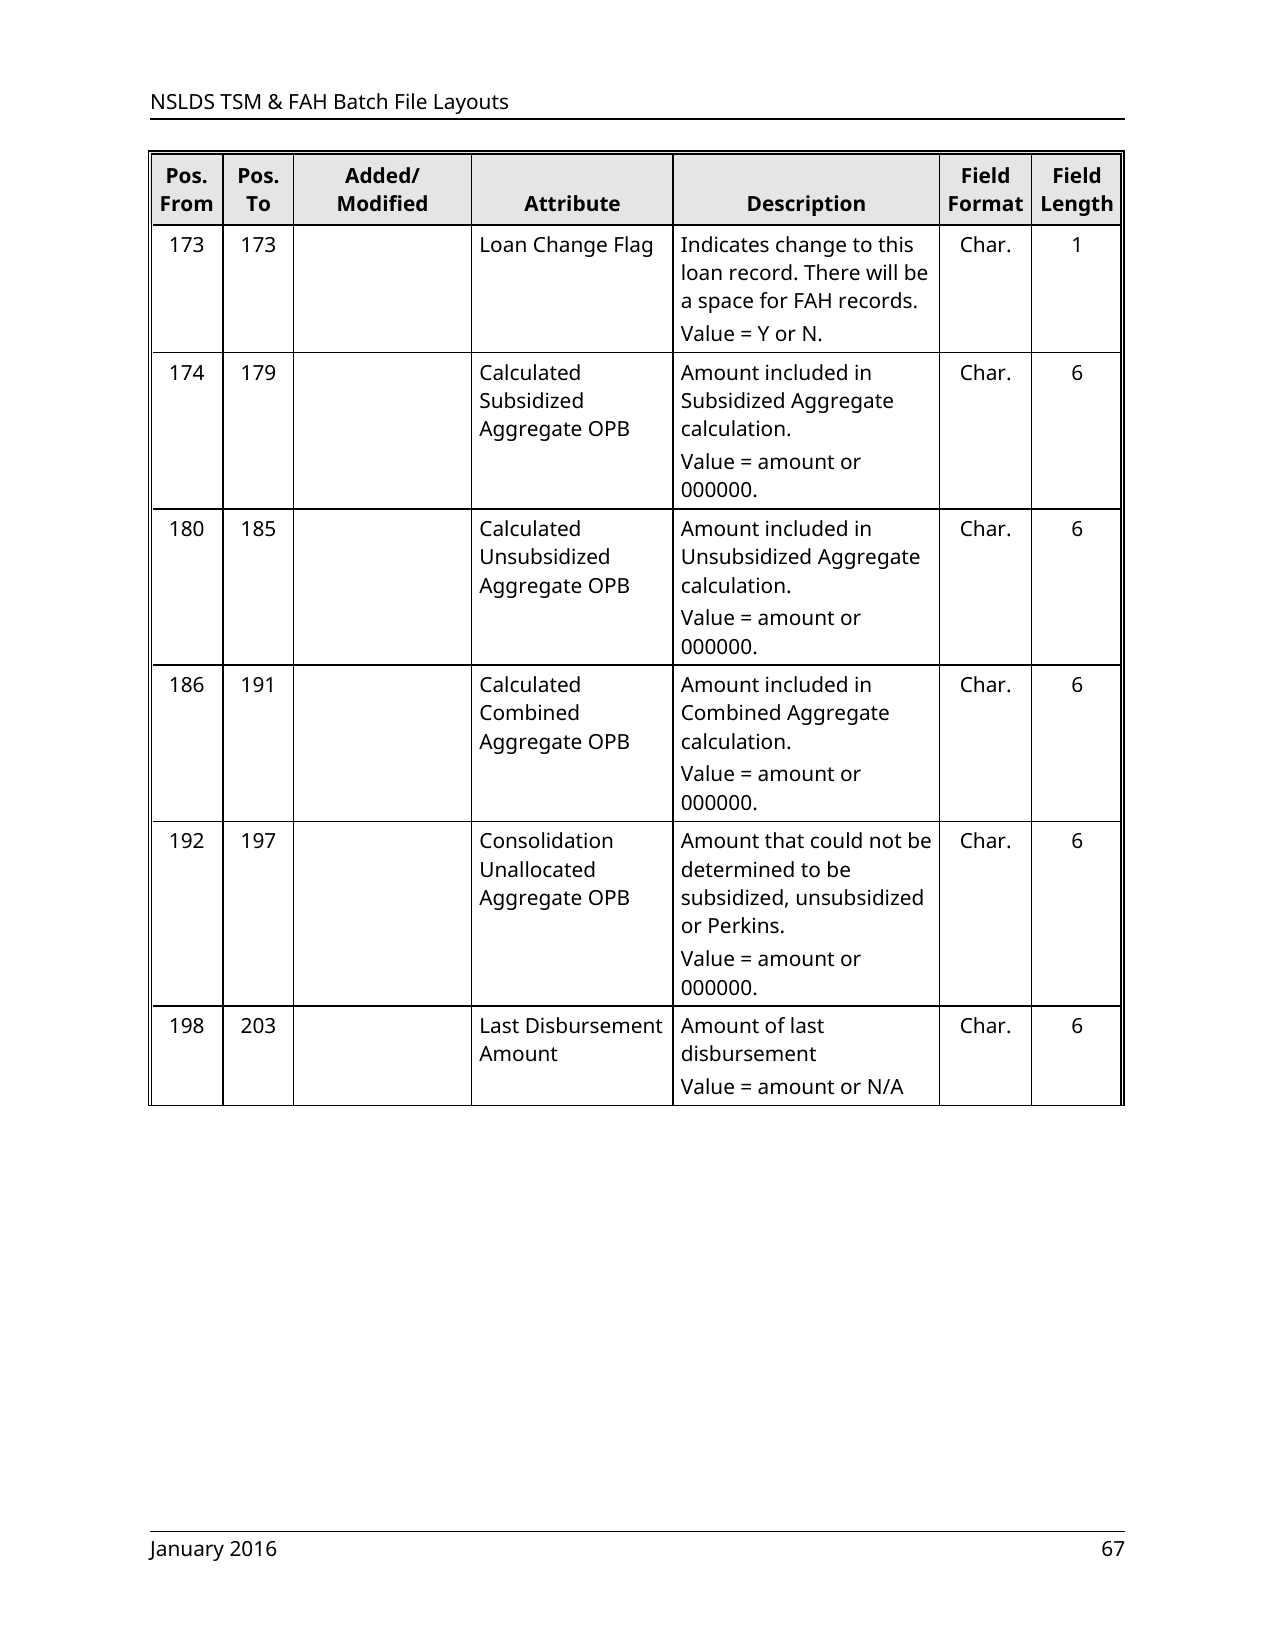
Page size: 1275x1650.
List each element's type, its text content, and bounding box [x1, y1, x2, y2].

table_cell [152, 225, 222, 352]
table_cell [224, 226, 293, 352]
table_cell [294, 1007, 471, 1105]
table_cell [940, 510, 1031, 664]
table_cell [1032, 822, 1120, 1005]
table_header Field Format [940, 155, 1031, 224]
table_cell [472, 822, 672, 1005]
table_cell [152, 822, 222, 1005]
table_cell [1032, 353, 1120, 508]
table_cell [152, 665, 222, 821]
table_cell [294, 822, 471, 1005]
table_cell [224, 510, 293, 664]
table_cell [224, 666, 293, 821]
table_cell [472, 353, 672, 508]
table_header Field Length [1032, 155, 1120, 224]
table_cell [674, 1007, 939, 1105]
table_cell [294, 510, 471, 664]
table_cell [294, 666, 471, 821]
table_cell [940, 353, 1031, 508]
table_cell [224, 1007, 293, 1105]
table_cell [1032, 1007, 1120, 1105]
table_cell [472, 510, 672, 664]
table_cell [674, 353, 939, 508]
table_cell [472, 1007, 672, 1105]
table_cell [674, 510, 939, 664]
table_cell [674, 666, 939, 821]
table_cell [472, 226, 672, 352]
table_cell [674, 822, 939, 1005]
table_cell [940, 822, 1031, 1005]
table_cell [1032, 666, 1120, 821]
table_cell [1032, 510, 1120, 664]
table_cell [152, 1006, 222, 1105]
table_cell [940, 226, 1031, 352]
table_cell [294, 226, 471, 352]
table_header Pos. To [224, 155, 293, 224]
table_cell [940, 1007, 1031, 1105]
table_header Added/ Modified [294, 155, 471, 224]
table_header Description [674, 155, 939, 224]
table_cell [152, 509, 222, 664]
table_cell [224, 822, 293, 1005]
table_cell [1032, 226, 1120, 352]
table_header Pos. From [152, 155, 222, 224]
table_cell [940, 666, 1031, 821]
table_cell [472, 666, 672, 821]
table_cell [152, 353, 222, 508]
table_header Attribute [472, 155, 672, 224]
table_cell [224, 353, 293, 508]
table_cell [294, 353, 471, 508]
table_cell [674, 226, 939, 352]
